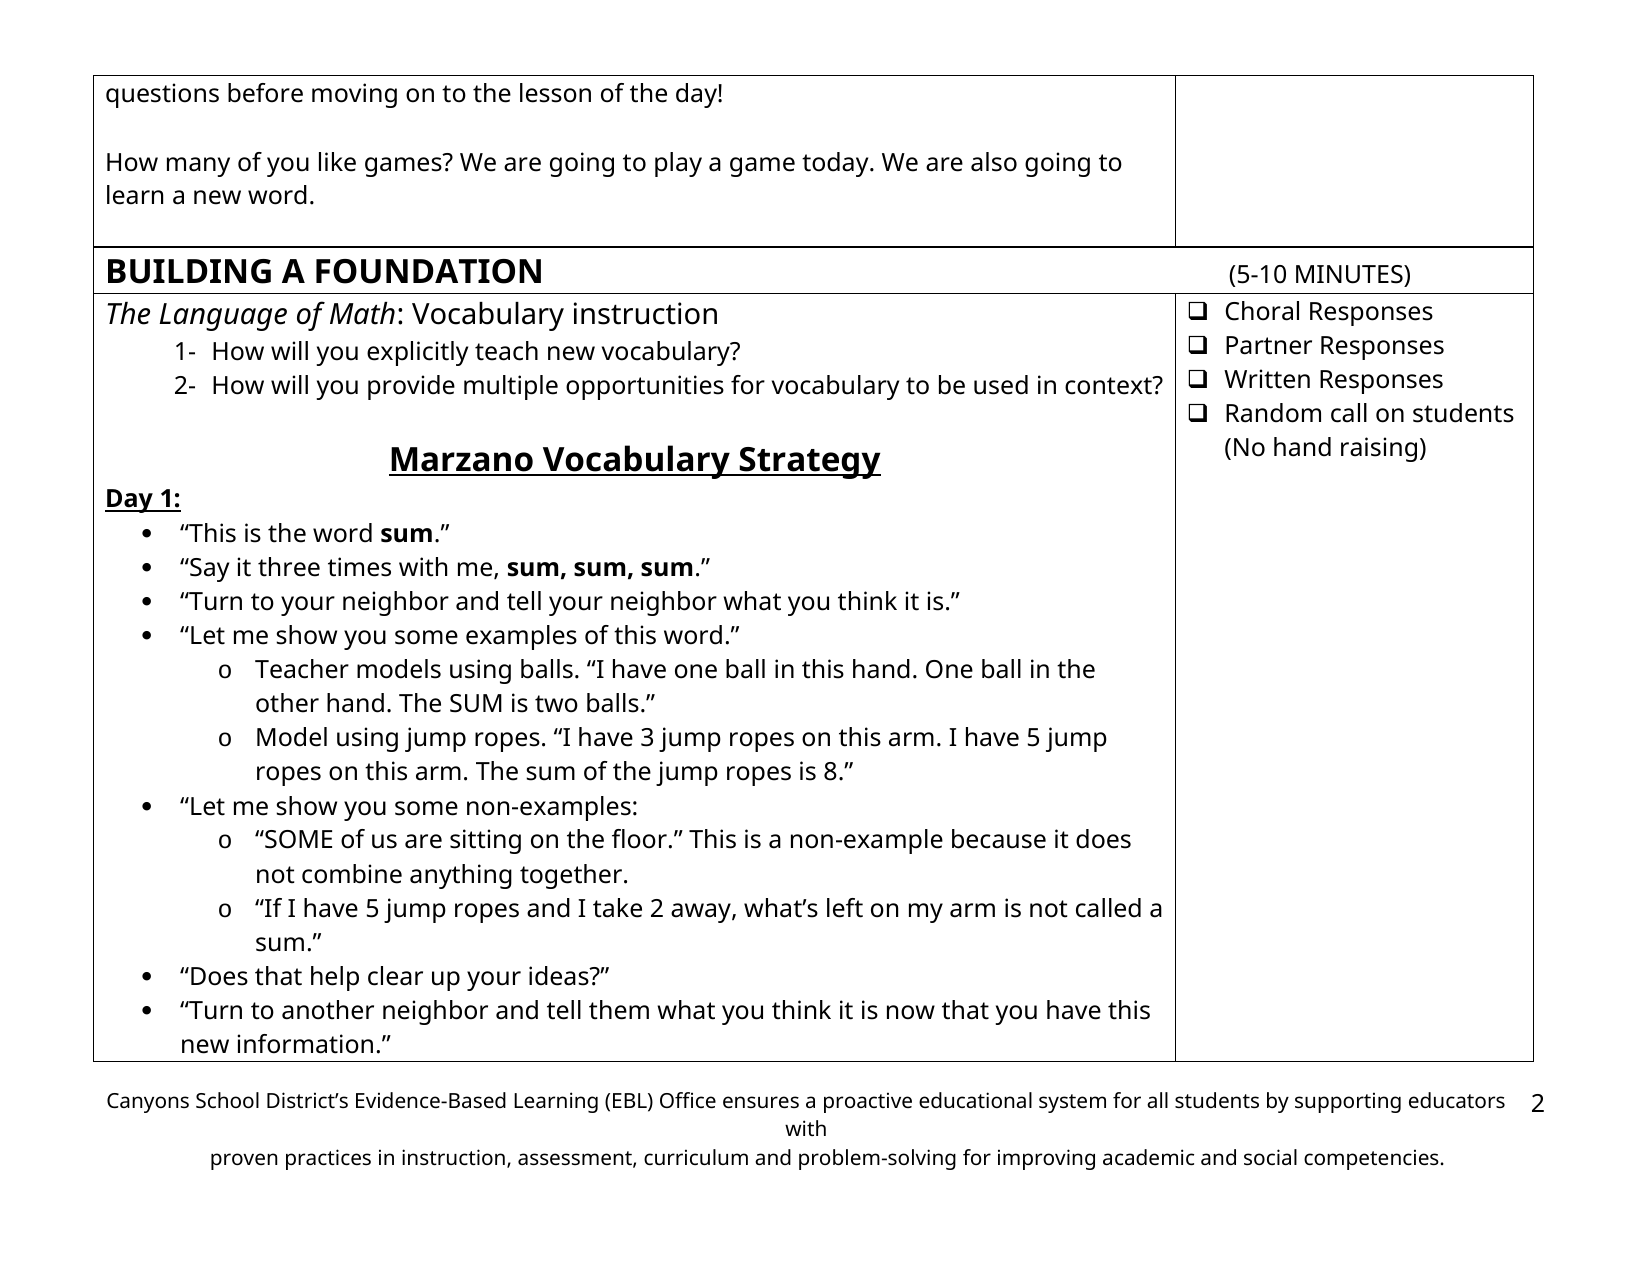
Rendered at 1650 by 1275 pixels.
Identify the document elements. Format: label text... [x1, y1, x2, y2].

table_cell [94, 76, 1175, 246]
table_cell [1176, 294, 1533, 1061]
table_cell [94, 294, 1175, 1061]
table_cell BUILDING A FOUNDATION (5-10 MINUTES) [94, 248, 1533, 293]
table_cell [1176, 76, 1533, 246]
